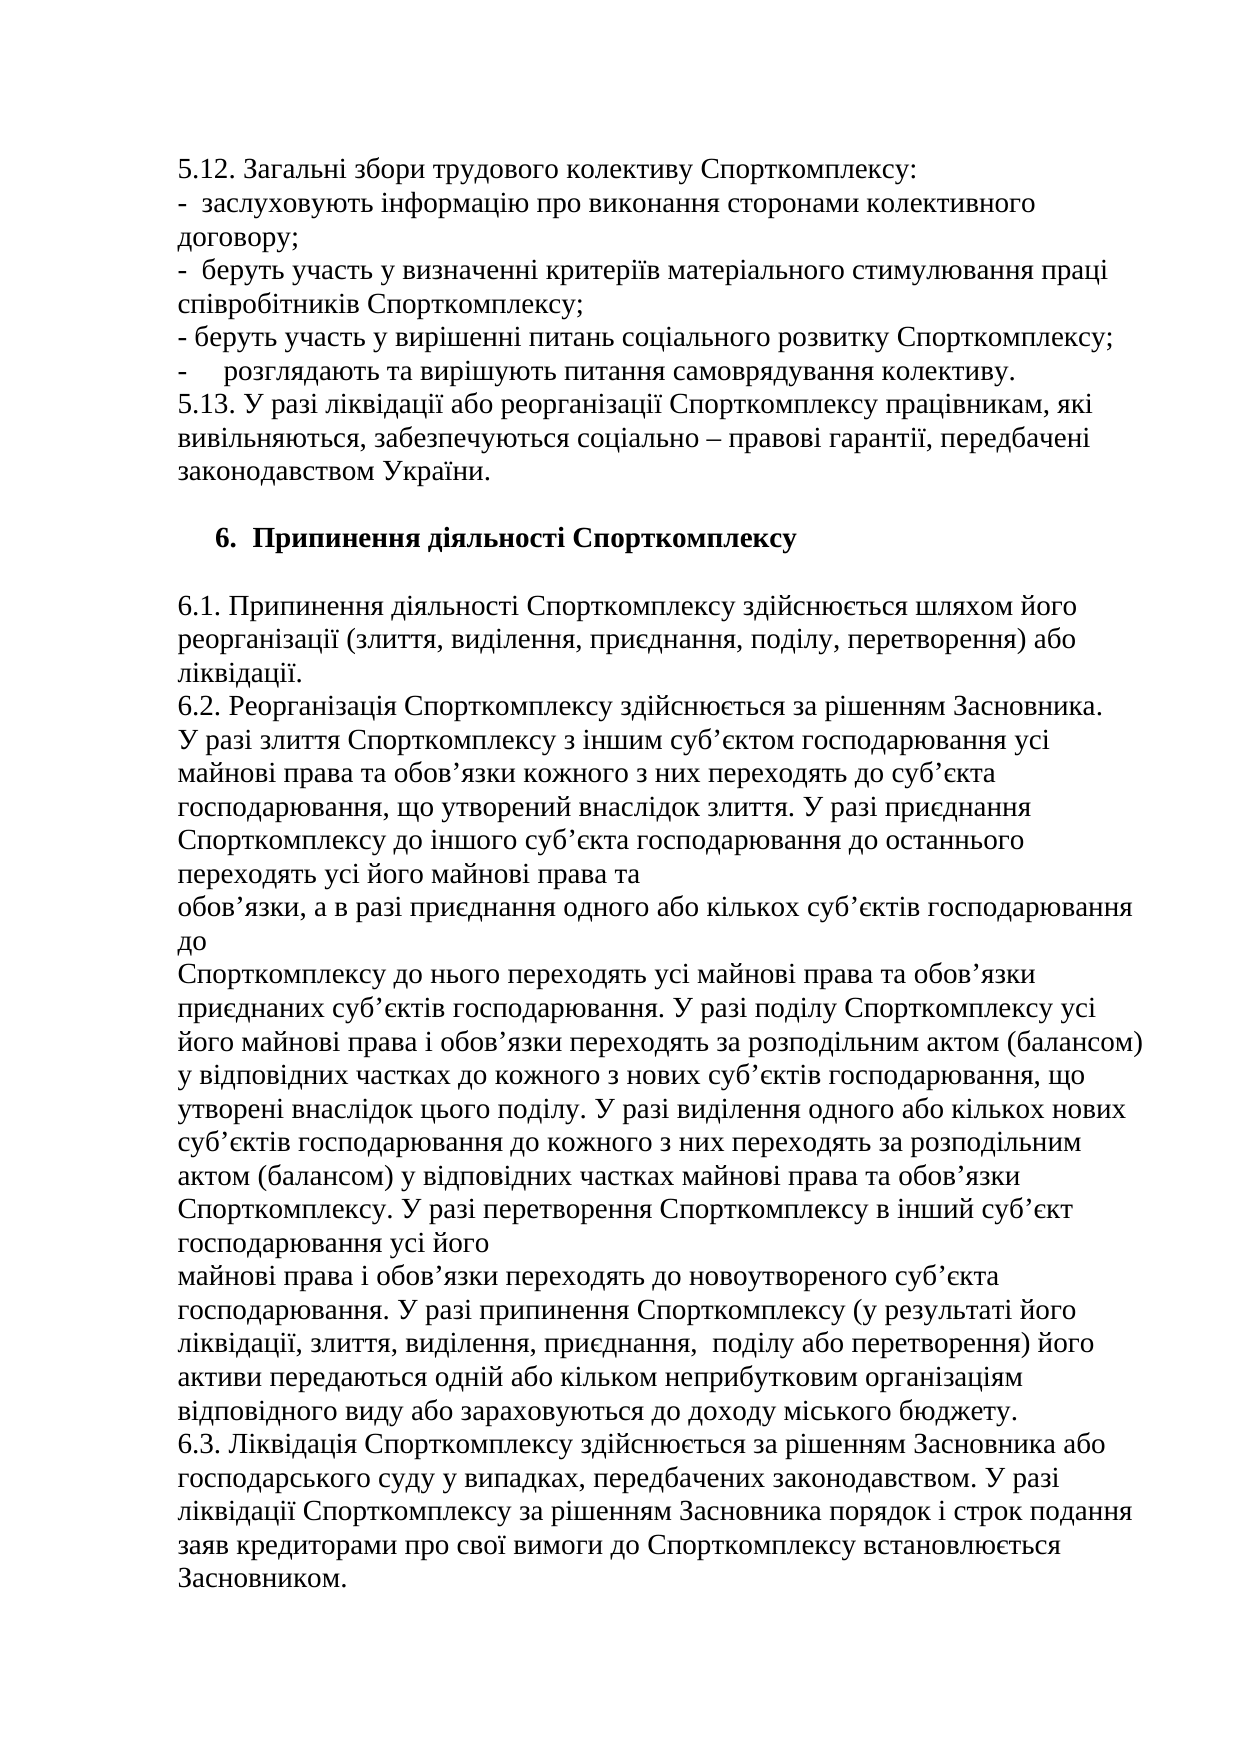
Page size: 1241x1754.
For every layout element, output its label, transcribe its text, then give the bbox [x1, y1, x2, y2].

text У разі злиття Спорткомплексу з іншим суб’єктом господарювання усі майнові права та обов’язки кожного з них переходять до суб’єкта господарювання, що утворений внаслідок злиття. У разі приєднання Спорткомплексу до іншого суб’єкта господарювання до останнього переходять усі його майнові права та [177, 722, 1152, 889]
text - заслуховують інформацію про виконання сторонами колективного договору; [177, 185, 1152, 252]
text 5.12. Загальні збори трудового колективу Спорткомплексу: [177, 152, 1152, 185]
text 6.2. Реорганізація Спорткомплексу здійснюється за рішенням Засновника. [177, 688, 1152, 722]
text - беруть участь у вирішенні питань соціального розвитку Спорткомплексу; [177, 319, 1152, 353]
text обов’язки, а в разі приєднання одного або кількох суб’єктів господарювання до [177, 889, 1152, 957]
text 5.13. У разі ліквідації або реорганізації Спорткомплексу працівникам, які вивільняються, забезпечуються соціально – правові гарантії, передбачені законодавством України. [177, 386, 1152, 487]
text 6.1. Припинення діяльності Спорткомплексу здійснюється шляхом його реорганізації (злиття, виділення, приєднання, поділу, перетворення) або ліквідації. [177, 588, 1152, 688]
text - беруть участь у визначенні критеріїв матеріального стимулювання праці співробітників Спорткомплексу; [177, 252, 1152, 319]
text 6.3. Ліквідація Спорткомплексу здійснюється за рішенням Засновника або господарського суду у випадках, передбачених законодавством. У разі ліквідації Спорткомплексу за рішенням Засновника порядок і строк подання заяв кредиторами про свої вимоги до Спорткомплексу встановлюється Засновником. [177, 1426, 1152, 1594]
list Припинення діяльності Спорткомплексу [215, 521, 1152, 554]
text майнові права і обов’язки переходять до новоутвореного суб’єкта господарювання. У разі припинення Спорткомплексу (у результаті його ліквідації, злиття, виділення, приєднання, поділу або перетворення) його активи передаються одній або кільком неприбутковим організаціям відповідного виду або зараховуються до доходу міського бюджету. [177, 1258, 1152, 1426]
text Спорткомплексу до нього переходять усі майнові права та обов’язки приєднаних суб’єктів господарювання. У разі поділу Спорткомплексу усі його майнові права і обов’язки переходять за розподільним актом (балансом) у відповідних частках до кожного з нових суб’єктів господарювання, що утворені внаслідок цього поділу. У разі виділення одного або кількох нових суб’єктів господарювання до кожного з них переходять за розподільним актом (балансом) у відповідних частках майнові права та обов’язки Спорткомплексу. У разі перетворення Спорткомплексу в інший суб’єкт господарювання усі його [177, 957, 1152, 1258]
text - розглядають та вирішують питання самоврядування колективу. [177, 353, 1152, 386]
